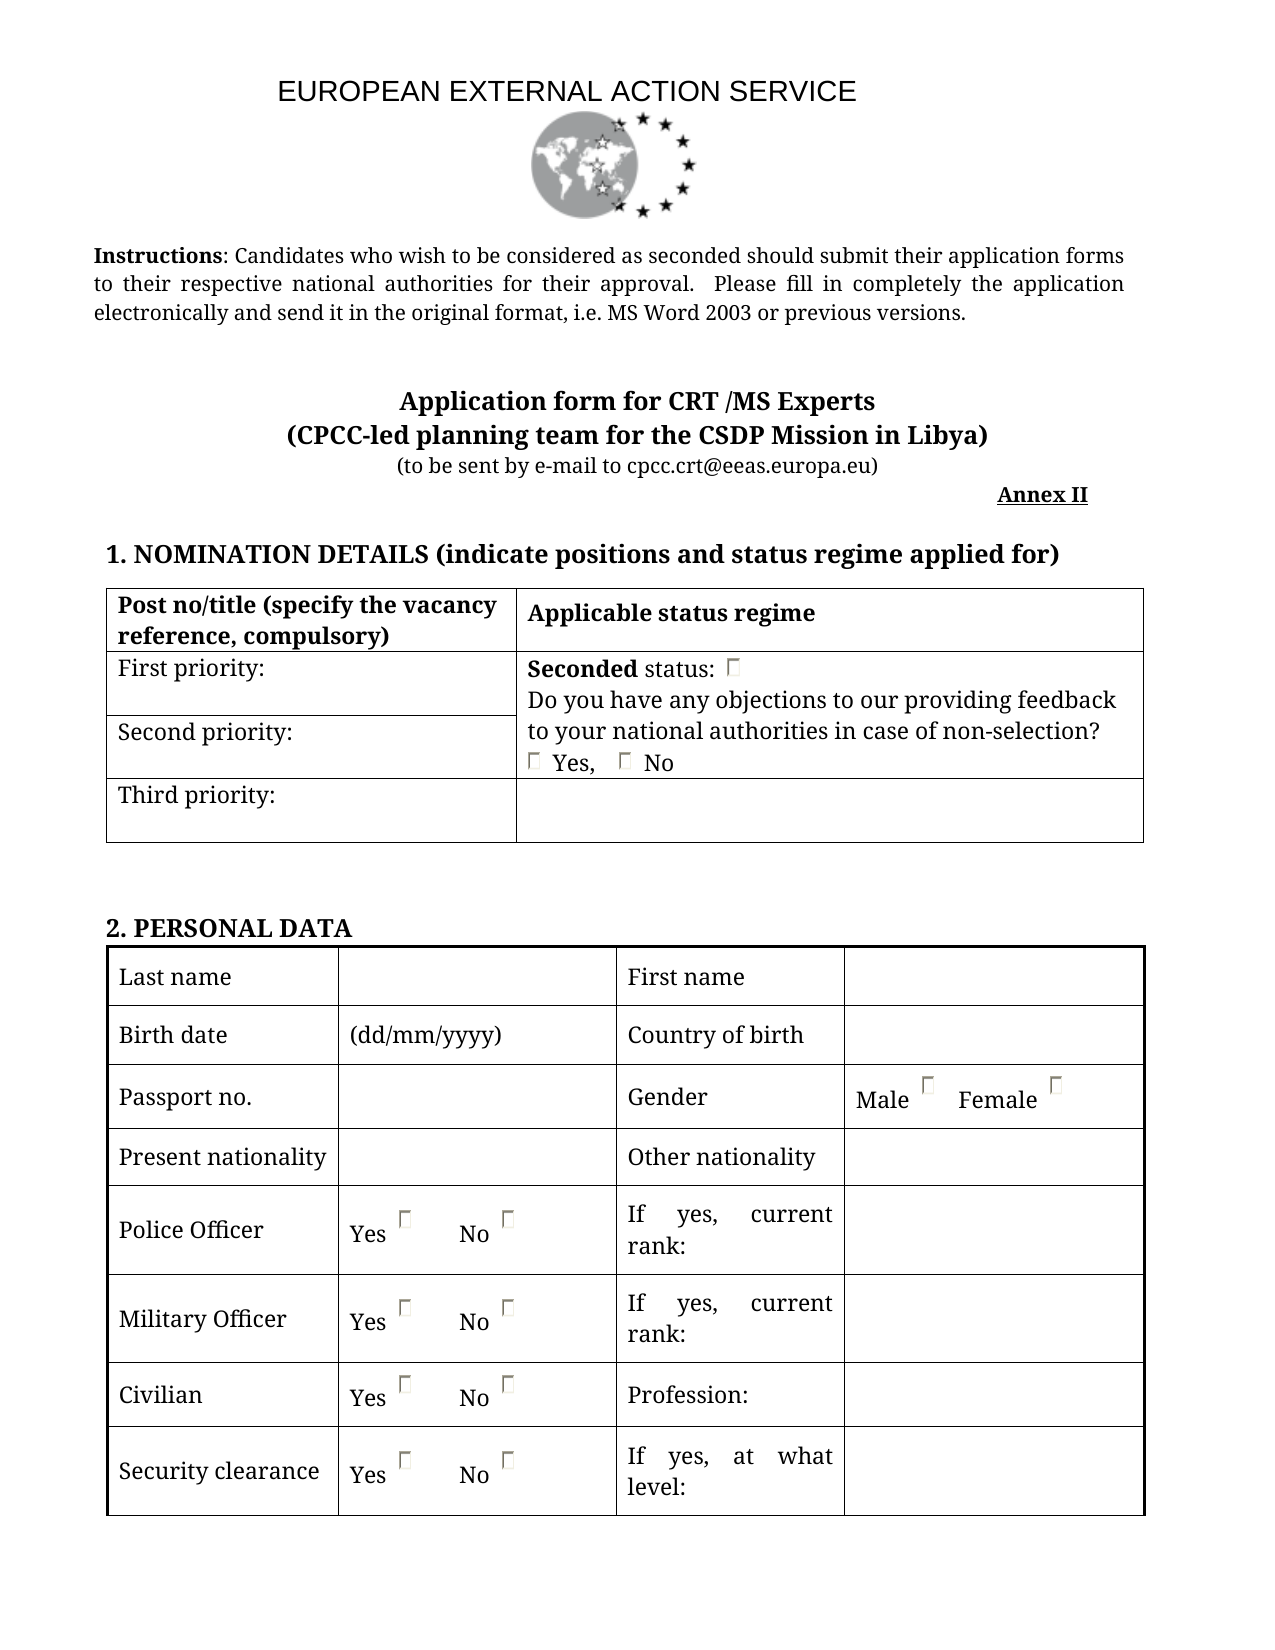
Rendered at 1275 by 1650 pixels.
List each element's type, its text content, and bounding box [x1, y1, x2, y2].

text Application form for CRT /MS Experts [187, 383, 1088, 417]
text (to be sent by e-mail to cpcc.crt@eeas.europa.eu) [187, 451, 1088, 480]
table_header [99, 537, 1153, 1516]
picture [531, 111, 697, 219]
text (CPCC-led planning team for the CSDP Mission in Libya) [187, 417, 1088, 451]
text Annex II [187, 480, 1088, 508]
text Instructions: Candidates who wish to be considered as seconded should submit their application forms to their respective national authorities for their approval. Please fill in completely the application electronically and send it in the original format, i.e. MS Word 2003 or previous versions. [93, 241, 1125, 326]
